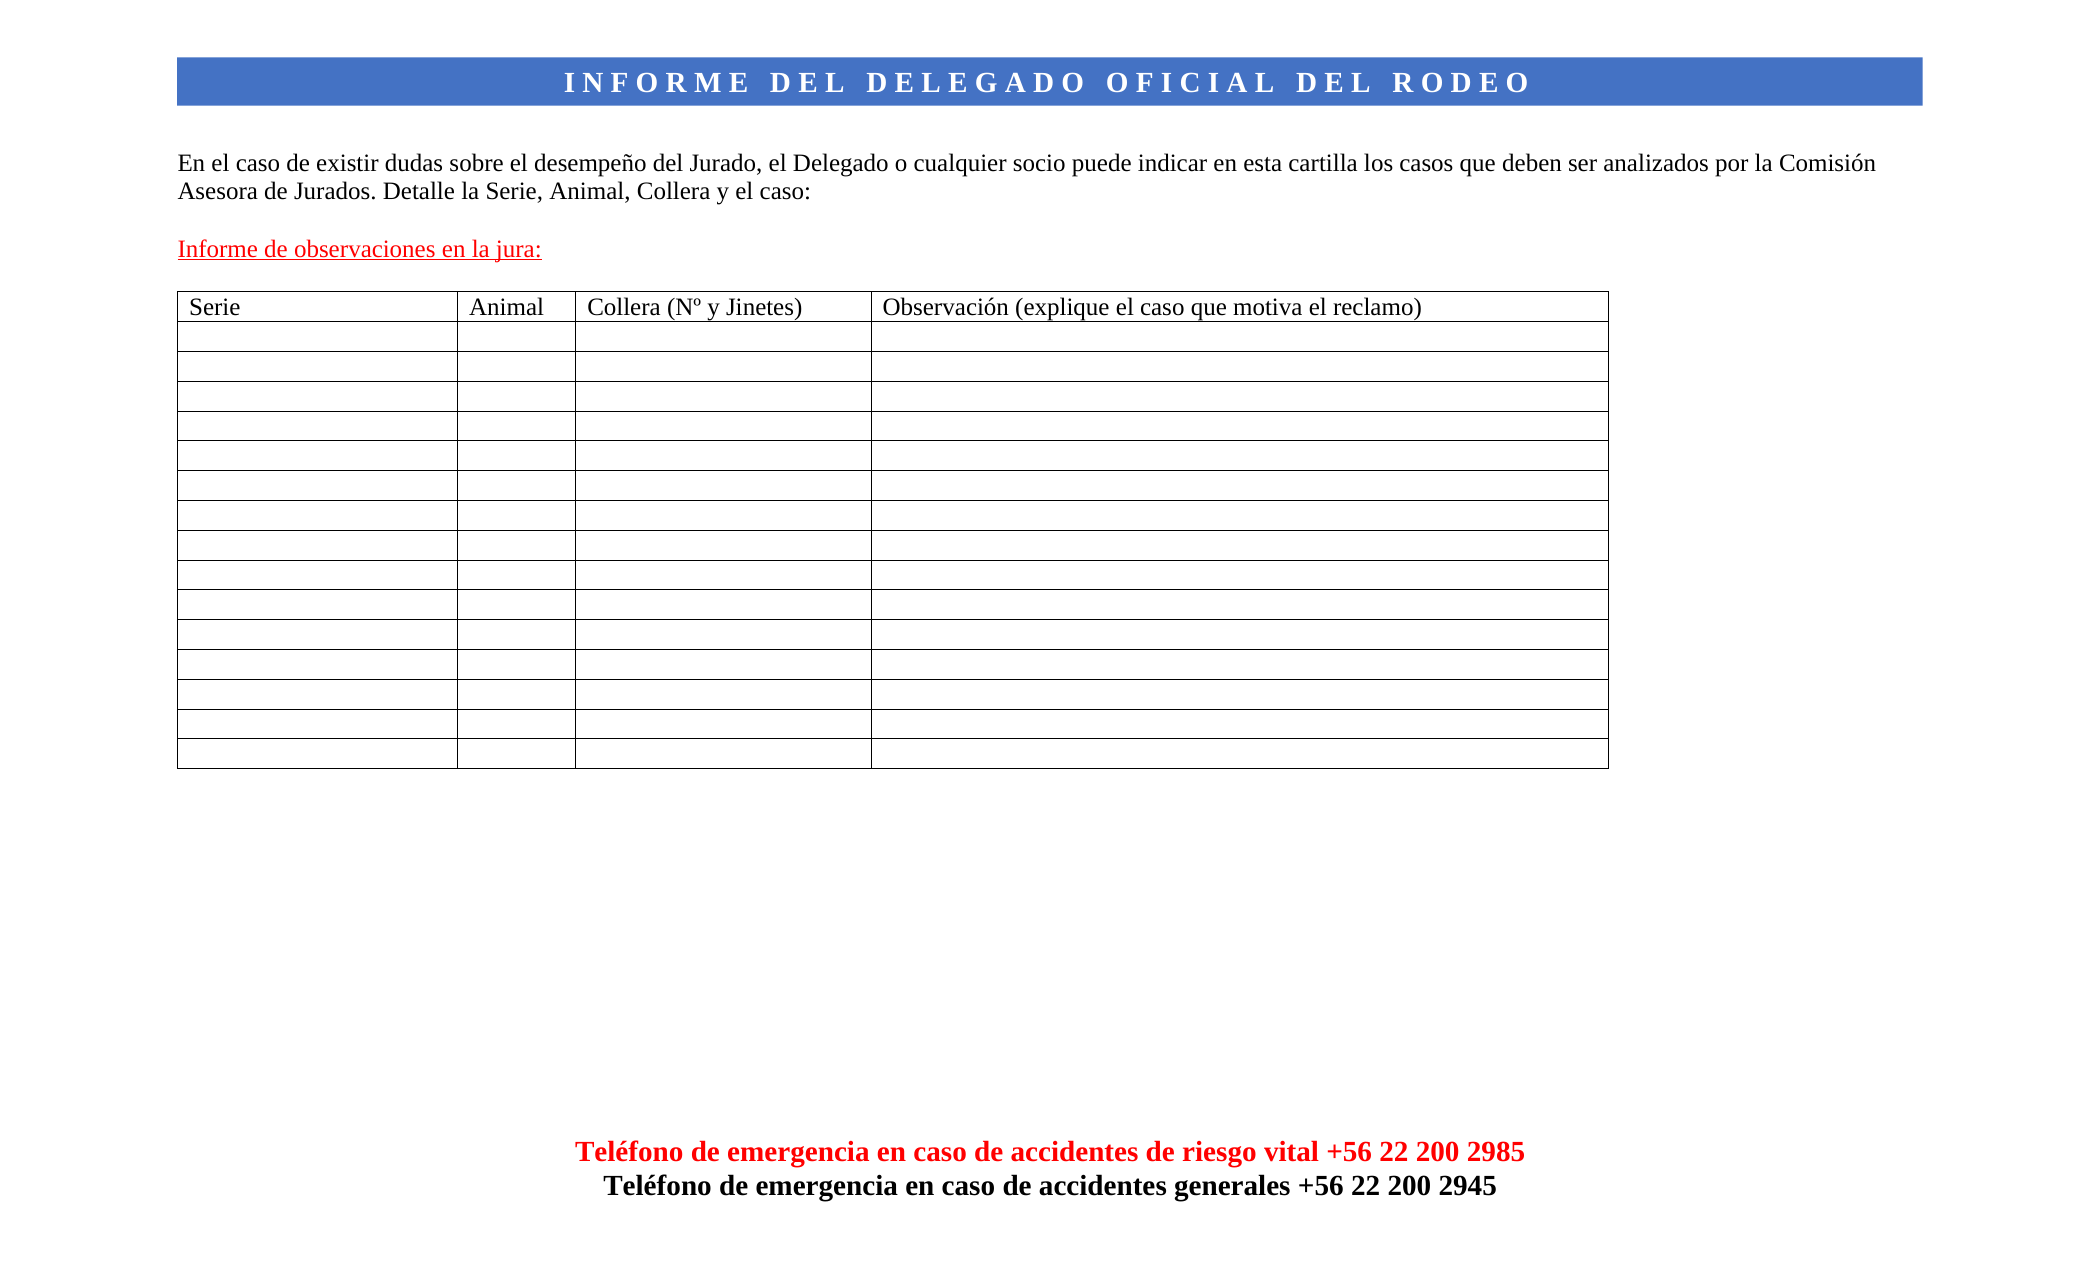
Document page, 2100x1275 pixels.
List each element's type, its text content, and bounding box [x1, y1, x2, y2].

table_cell [872, 710, 1608, 738]
table_cell [576, 412, 871, 440]
table_cell [576, 322, 871, 351]
table_cell [576, 739, 871, 768]
table_cell [178, 561, 457, 589]
table_cell [178, 322, 457, 351]
table_cell [178, 590, 457, 619]
table_cell [576, 352, 871, 381]
table_cell [178, 531, 457, 559]
table_cell [458, 531, 575, 559]
table_cell [458, 412, 575, 440]
table_header Animal [458, 292, 575, 321]
table_cell [458, 382, 575, 411]
table_cell [178, 501, 457, 530]
table_cell [458, 620, 575, 649]
table_cell [576, 441, 871, 470]
table_cell [458, 501, 575, 530]
table_cell [458, 739, 575, 768]
table_cell [576, 471, 871, 500]
table_cell [576, 680, 871, 708]
table_cell [576, 710, 871, 738]
table_cell [872, 620, 1608, 649]
table_cell [576, 590, 871, 619]
table_cell [178, 710, 457, 738]
table_cell [576, 561, 871, 589]
table_cell [872, 352, 1608, 381]
table_cell [872, 501, 1608, 530]
table_cell [458, 471, 575, 500]
text En el caso de existir dudas sobre el desempeño del Jurado, el Delegado o cualquier socio puede indicar en esta cartilla los casos que deben ser analizados por la Comisión Asesora de Jurados. Detalle la Serie, Animal, Collera y el caso: [177, 148, 1923, 205]
table_cell [872, 322, 1608, 351]
table_cell [178, 650, 457, 679]
table_cell [872, 531, 1608, 559]
table_header Observación (explique el caso que motiva el reclamo) [872, 292, 1608, 321]
table_cell [178, 739, 457, 768]
table_cell [576, 501, 871, 530]
table_cell [872, 441, 1608, 470]
table_cell [576, 382, 871, 411]
table_cell [458, 441, 575, 470]
table_cell [458, 650, 575, 679]
table_cell [178, 382, 457, 411]
table_cell [458, 680, 575, 708]
table_cell [872, 739, 1608, 768]
table_cell [872, 680, 1608, 708]
table_cell [872, 382, 1608, 411]
table_cell [178, 352, 457, 381]
table_cell [872, 590, 1608, 619]
table_cell [458, 352, 575, 381]
table_cell [178, 680, 457, 708]
table_cell [576, 620, 871, 649]
table_cell [872, 471, 1608, 500]
table_cell [178, 412, 457, 440]
table_cell [458, 322, 575, 351]
table_cell [458, 561, 575, 589]
table_cell [872, 561, 1608, 589]
text Informe de observaciones en la jura: [177, 234, 1716, 263]
table_cell [576, 650, 871, 679]
table_cell [178, 441, 457, 470]
table_cell [458, 590, 575, 619]
table_header Serie [178, 292, 457, 321]
table_cell [576, 531, 871, 559]
table_cell [872, 650, 1608, 679]
table_cell [178, 471, 457, 500]
table_cell [458, 710, 575, 738]
table_header Collera (Nº y Jinetes) [576, 292, 871, 321]
table_cell [872, 412, 1608, 440]
table_cell [178, 620, 457, 649]
